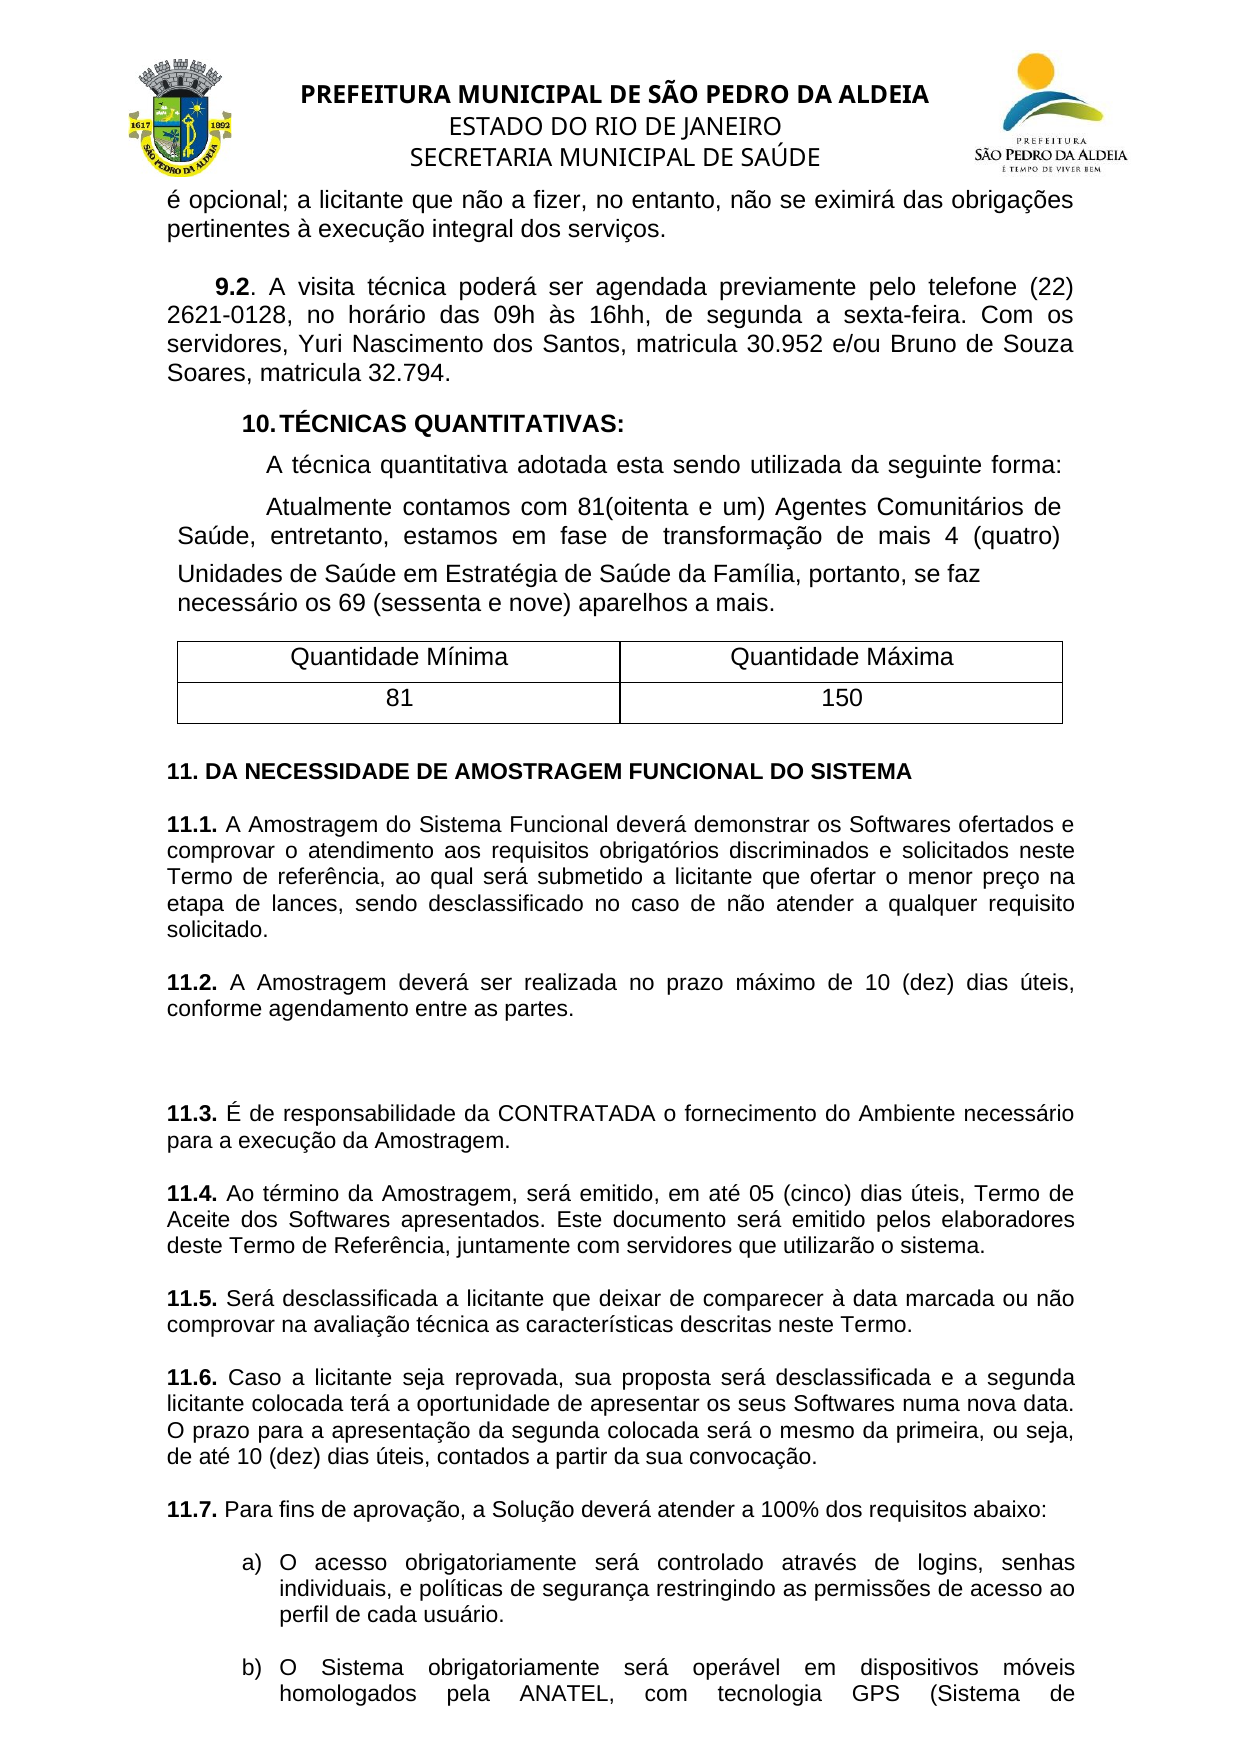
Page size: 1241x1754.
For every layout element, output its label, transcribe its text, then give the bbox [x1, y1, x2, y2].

text A técnica quantitativa adotada esta sendo utilizada da seguinte forma: Atualmente contamos com 81(oitenta e um) Agentes Comunitários de [266, 441, 1063, 523]
text 11.7. Para fins de aprovação, a Solução deverá atender a 100% dos requisitos abaixo: [167, 1496, 1076, 1522]
text 11.5. Será desclassificada a licitante que deixar de comparecer à data marcada ou não comprovar na avaliação técnica as características descritas neste Termo. [167, 1285, 1076, 1338]
text Unidades de Saúde em Estratégia de Saúde da Família, portanto, se faz necessário os 69 (sessenta e nove) aparelhos a mais. [177, 559, 1076, 617]
text 9.2. A visita técnica poderá ser agendada previamente pelo telefone (22) 2621-0128, no horário das 09h às 16hh, de segunda a sexta-feira. Com os servidores, Yuri Nascimento dos Santos, matricula 30.952 e/ou Bruno de Souza Soares, matricula 32.794. [167, 272, 1076, 387]
table_header Quantidade Mínima [178, 642, 619, 682]
text 11.3. É de responsabilidade da CONTRATADA o fornecimento do Ambiente necessário para a execução da Amostragem. [167, 1100, 1076, 1153]
text 11.2. A Amostragem deverá ser realizada no prazo máximo de 10 (dez) dias úteis, conforme agendamento entre as partes. [167, 969, 1076, 1021]
table_cell 81 [178, 683, 619, 723]
text 11.1. A Amostragem do Sistema Funcional deverá demonstrar os Softwares ofertados e comprovar o atendimento aos requisitos obrigatórios discriminados e solicitados neste Termo de referência, ao qual será submetido a licitante que ofertar o menor preço na etapa de lances, sendo desclassificado no caso de não atender a qualquer requisito solicitado. [167, 811, 1076, 942]
picture [974, 50, 1131, 177]
subtitle TÉCNICAS QUANTITATIVAS: [242, 409, 1076, 438]
table_cell 150 [621, 683, 1062, 723]
text Saúde, entretanto, estamos em fase de transformação de mais 4 (quatro) [177, 523, 1076, 549]
text 11.4. Ao término da Amostragem, será emitido, em até 05 (cinco) dias úteis, Termo de Aceite dos Softwares apresentados. Este documento será emitido pelos elaboradores deste Termo de Referência, juntamente com servidores que utilizarão o sistema. [167, 1179, 1076, 1258]
table_header Quantidade Máxima [621, 642, 1062, 682]
text 11. DA NECESSIDADE DE AMOSTRAGEM FUNCIONAL DO SISTEMA [167, 758, 1076, 784]
picture [128, 59, 232, 177]
text 11.6. Caso a licitante seja reprovada, sua proposta será desclassificada e a segunda licitante colocada terá a oportunidade de apresentar os seus Softwares numa nova data. O prazo para a apresentação da segunda colocada será o mesmo da primeira, ou seja, de até 10 (dez) dias úteis, contados a partir da sua convocação. [167, 1364, 1076, 1469]
list O acesso obrigatoriamente será controlado através de logins, senhas individuais, e políticas de segurança restringindo as permissões de acesso ao perfil de cada usuário. [242, 1548, 1076, 1627]
